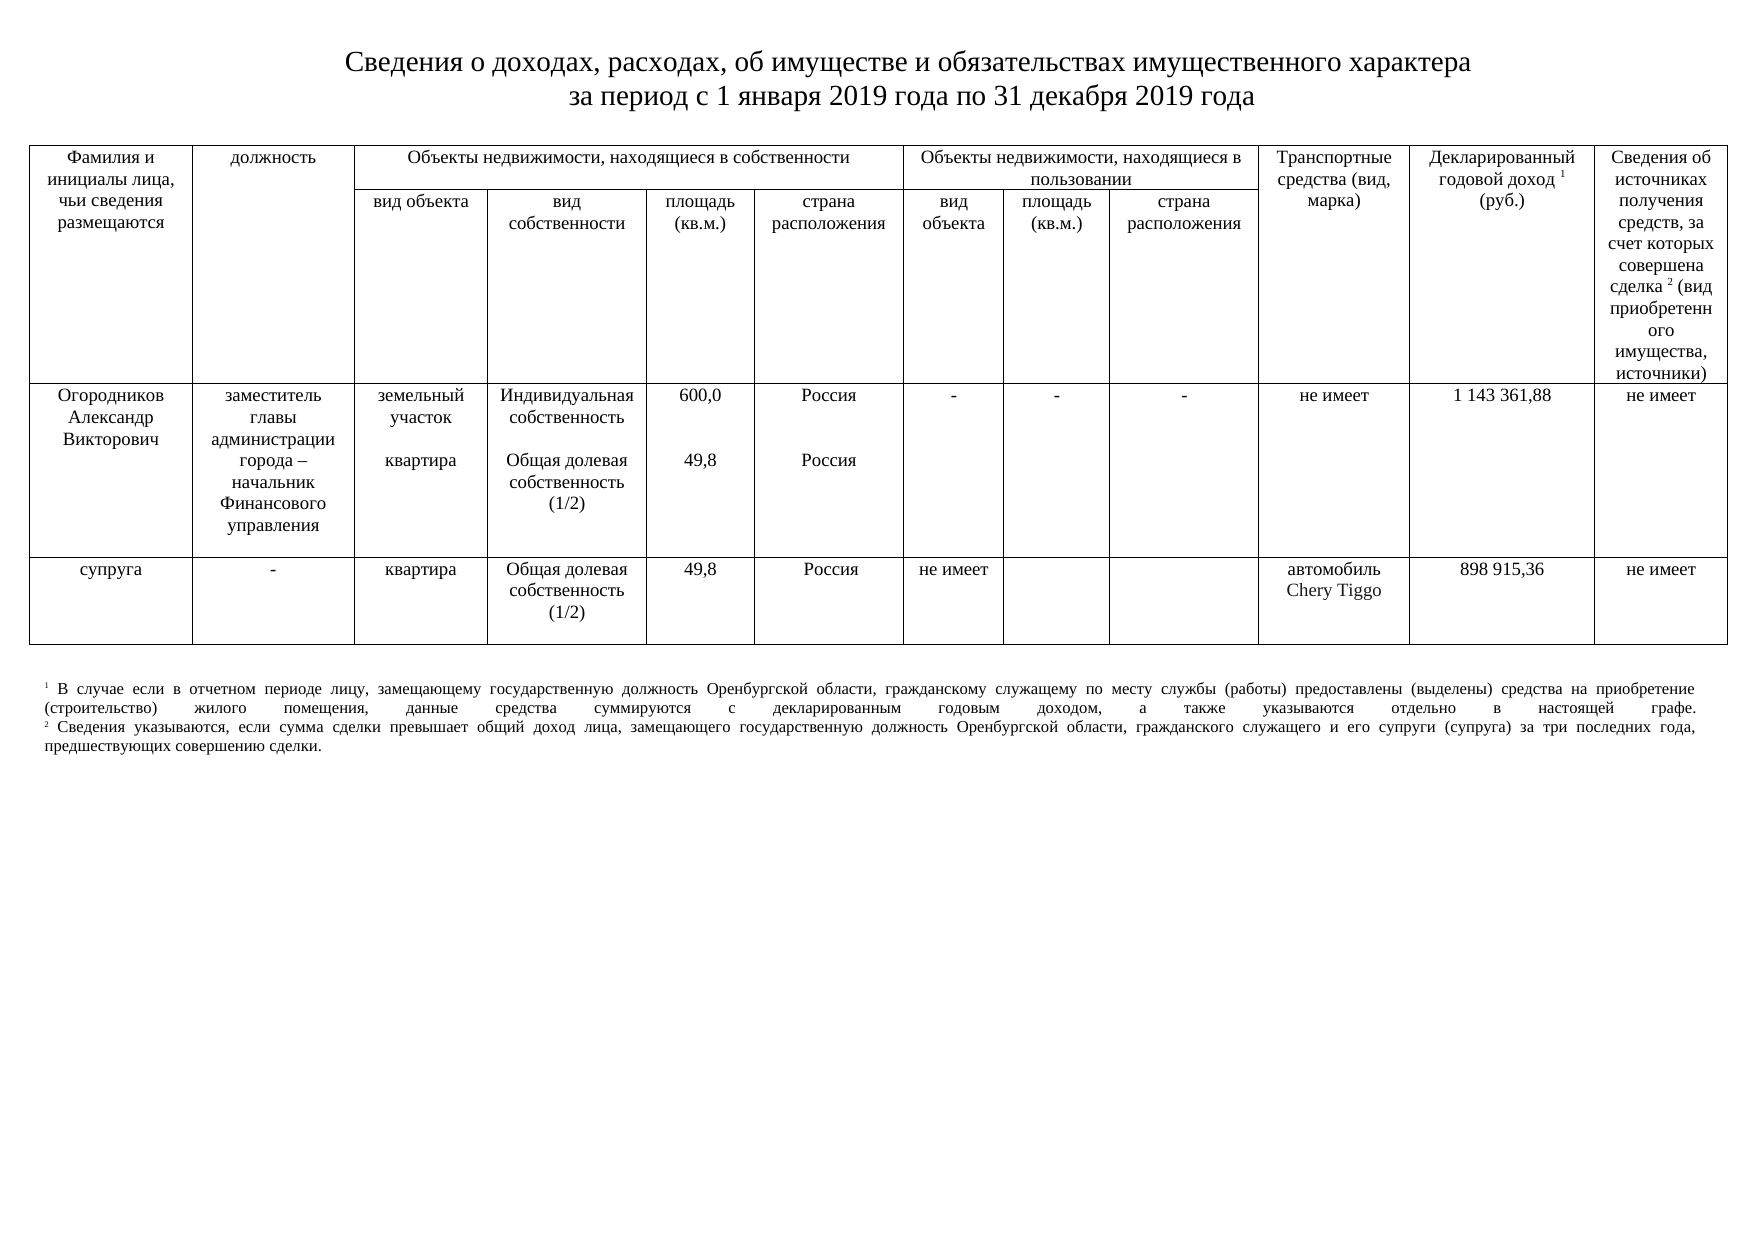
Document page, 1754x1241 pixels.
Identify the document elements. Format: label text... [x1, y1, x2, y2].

table_cell 600,0 49,8 [647, 384, 754, 557]
table_header Объекты недвижимости, находящиеся в собственности [355, 146, 903, 189]
table_cell квартира [355, 558, 487, 644]
table_cell Россия [755, 558, 903, 644]
table_cell Огородников Александр Викторович [30, 384, 192, 557]
table_cell страна расположения [755, 190, 903, 383]
table_header Сведения об источниках получения средств, за счет которых совершена сделка 2 (вид приобретенного имущества, источники) [1595, 146, 1727, 383]
table_cell страна расположения [1110, 190, 1258, 383]
table_cell заместитель главы администрации города – начальник Финансового управления [193, 384, 354, 557]
table_cell Общая долевая собственность (1/2) [488, 558, 646, 644]
table_cell - [193, 558, 354, 644]
table_cell супруга [30, 558, 192, 644]
table_cell - [904, 384, 1003, 557]
table_cell не имеет [1595, 558, 1727, 644]
table_cell площадь (кв.м.) [647, 190, 754, 383]
table_cell площадь (кв.м.) [1004, 190, 1109, 383]
table_cell 898 915,36 [1410, 558, 1594, 644]
table_cell 49,8 [647, 558, 754, 644]
table_cell не имеет [904, 558, 1003, 644]
table_cell не имеет [1259, 384, 1409, 557]
table_cell [1004, 558, 1109, 644]
table_header должность [193, 146, 354, 383]
table_cell вид объекта [355, 190, 487, 383]
table_cell - [1110, 384, 1258, 557]
table_header Транспортные средства (вид, марка) [1259, 146, 1409, 383]
text Сведения о доходах, расходах, об имуществе и обязательствах имущественного характера [118, 44, 1698, 78]
table_cell земельный участок квартира [355, 384, 487, 557]
text за период с 1 января 2019 года по 31 декабря 2019 года [118, 78, 1698, 111]
table_header Декларированный годовой доход 1 (руб.) [1410, 146, 1594, 383]
table_cell не имеет [1595, 384, 1727, 557]
table_header Объекты недвижимости, находящиеся в пользовании [904, 146, 1258, 189]
table_cell - [1004, 384, 1109, 557]
table_cell [1110, 558, 1258, 644]
table_cell Россия Россия [755, 384, 903, 557]
table_cell Индивидуальная собственность Общая долевая собственность (1/2) [488, 384, 646, 557]
table_header Фамилия и инициалы лица, чьи сведения размещаются [30, 146, 192, 383]
table_cell автомобиль Chery Tiggo [1259, 558, 1409, 644]
table_cell вид объекта [904, 190, 1003, 383]
table_cell 1 143 361,88 [1410, 384, 1594, 557]
text 1 В случае если в отчетном периоде лицу, замещающему государственную должность Оренбургской области, гражданскому служащему по месту службы (работы) предоставлены (выделены) средства на приобретение (строительство) жилого помещения, данные средства суммируются с декларированным годовым доходом, а также указываются отдельно в настоящей графе. 2 Сведения указываются, если сумма сделки превышает общий доход лица, замещающего государственную должность Оренбургской области, гражданского служащего и его супруги (супруга) за три последних года, предшествующих совершению сделки. [44, 679, 1698, 755]
table_cell вид собственности [488, 190, 646, 383]
